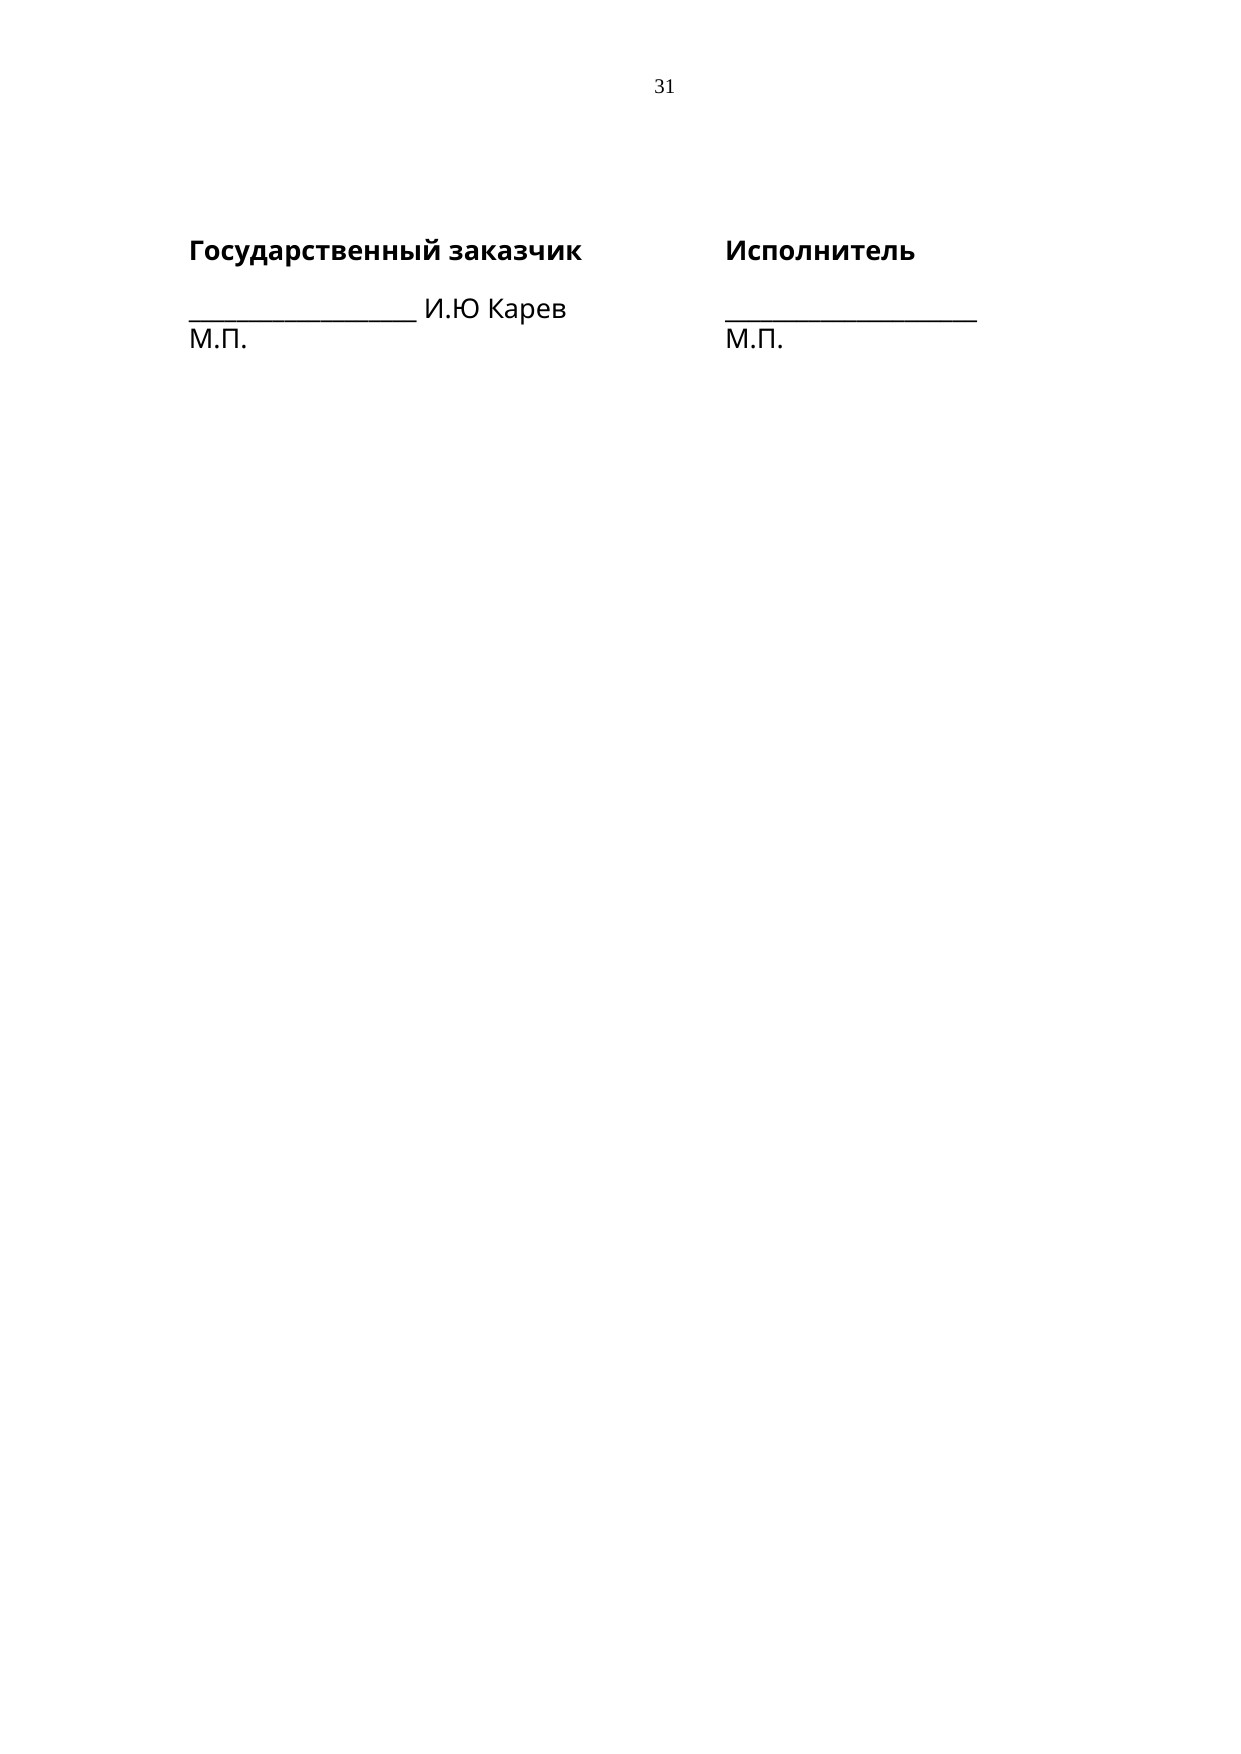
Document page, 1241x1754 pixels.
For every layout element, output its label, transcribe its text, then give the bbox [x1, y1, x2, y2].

table_header Исполнитель _____________________ М.П. [714, 237, 1220, 354]
table_header Государственный заказчик ___________________ И.Ю Карев М.П. [177, 237, 713, 354]
